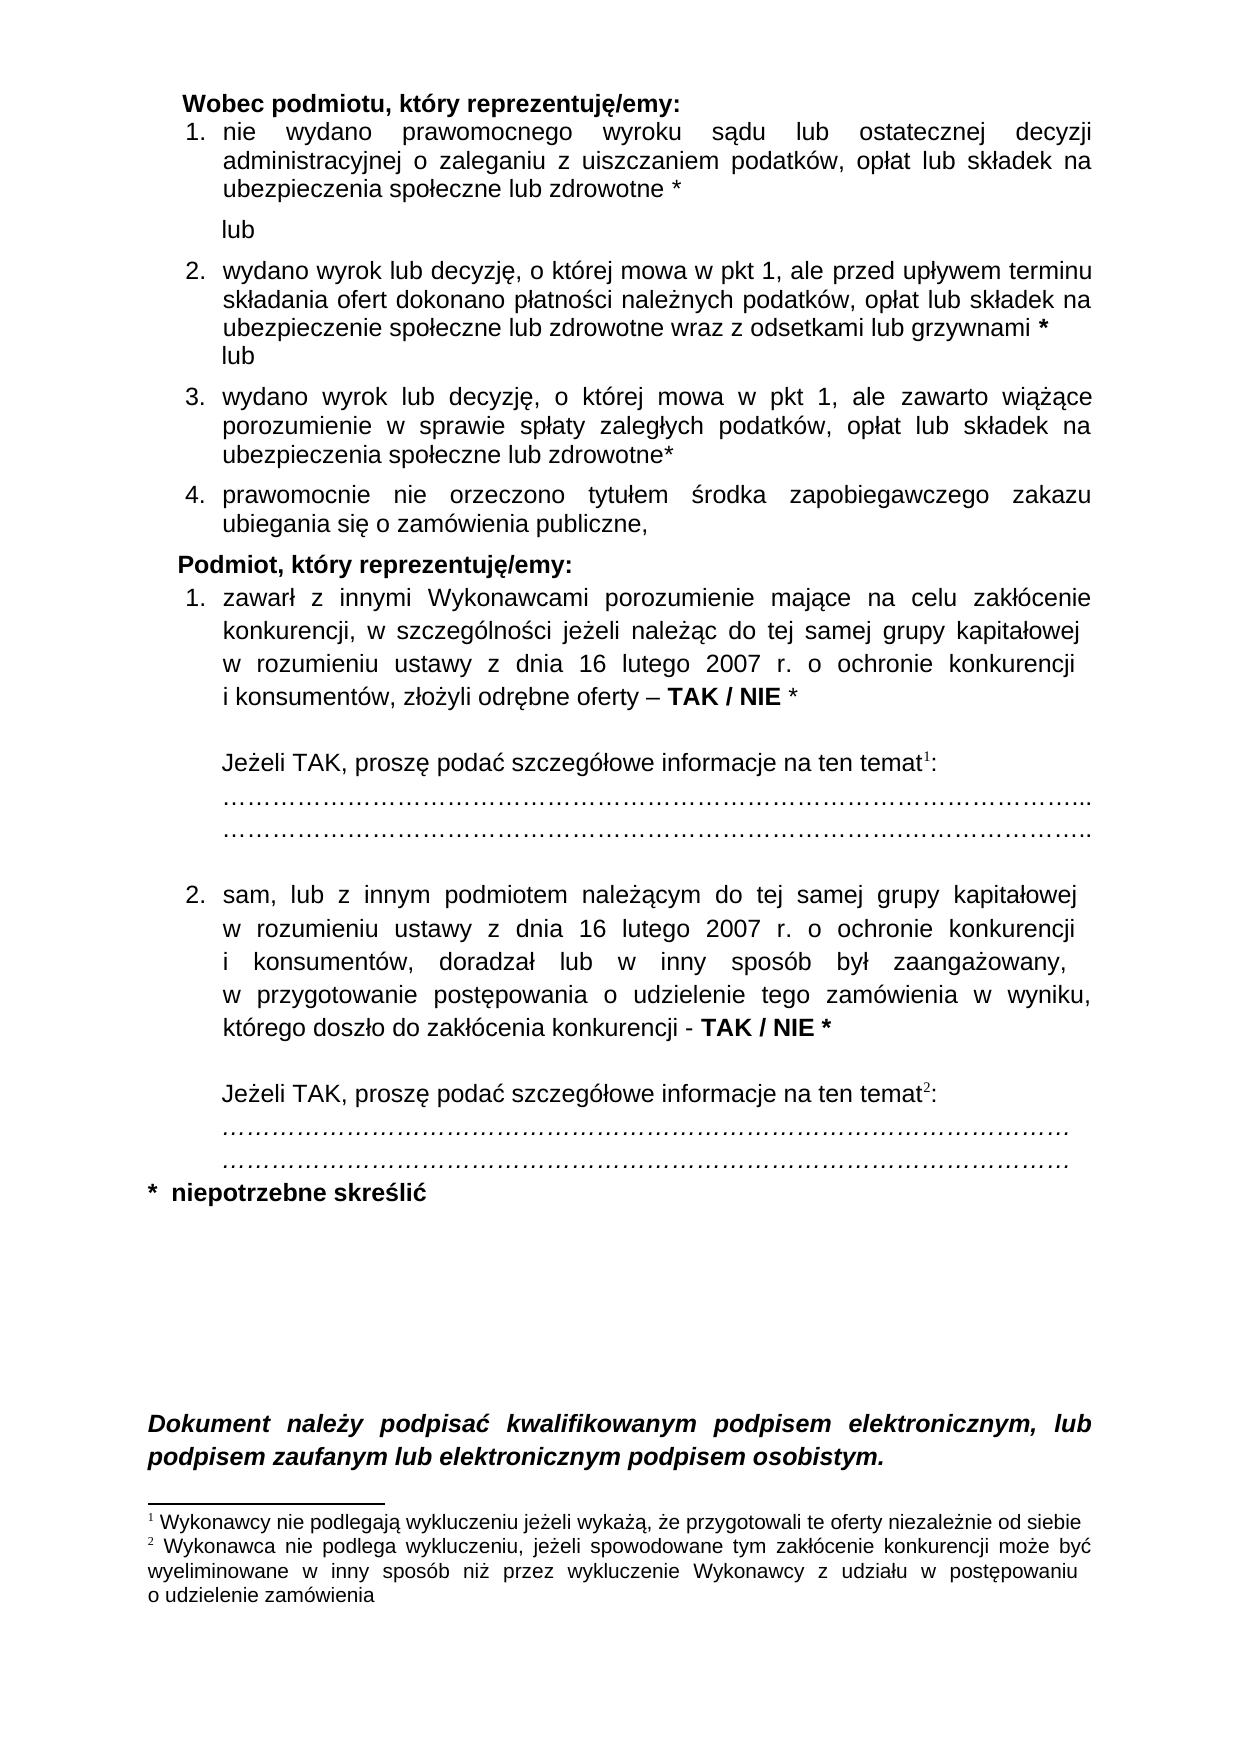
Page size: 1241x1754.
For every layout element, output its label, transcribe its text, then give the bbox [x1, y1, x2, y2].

text …………………………………………………………………………………………...……………………………………………………………………….………………….. [221, 781, 1093, 843]
text Jeżeli TAK, proszę podać szczegółowe informacje na ten temat: [221, 748, 1093, 777]
text lub [221, 215, 1093, 244]
list wydano wyrok lub decyzję, o której mowa w pkt 1, ale zawarto wiążące porozumienie w sprawie spłaty zaległych podatków, opłat lub składek na ubezpieczenia społeczne lub zdrowotne* [185, 383, 1093, 468]
text lub [148, 342, 1093, 370]
list nie wydano prawomocnego wyroku sądu lub ostatecznej decyzji administracyjnej o zaleganiu z uiszczaniem podatków, opłat lub składek na ubezpieczenia społeczne lub zdrowotne * [185, 117, 1093, 203]
text Jeżeli TAK, proszę podać szczegółowe informacje na ten temat: [221, 1079, 1093, 1107]
list prawomocnie nie orzeczono tytułem środka zapobiegawczego zakazu ubiegania się o zamówienia publiczne, [185, 481, 1093, 538]
text Dokument należy podpisać kwalifikowanym podpisem elektronicznym, lub podpisem zaufanym lub elektronicznym podpisem osobistym. [148, 1409, 1093, 1471]
text Wobec podmiotu, który reprezentuję/emy: [148, 89, 1093, 117]
list wydano wyrok lub decyzję, o której mowa w pkt 1, ale przed upływem terminu składania ofert dokonano płatności należnych podatków, opłat lub składek na ubezpieczenie społeczne lub zdrowotne wraz z odsetkami lub grzywnami * [185, 256, 1093, 342]
text * niepotrzebne skreślić [148, 1178, 1093, 1206]
list zawarł z innymi Wykonawcami porozumienie mające na celu zakłócenie konkurencji, w szczególności jeżeli należąc do tej samej grupy kapitałowej w rozumieniu ustawy z dnia 16 lutego 2007 r. o ochronie konkurencji i konsumentów, złożyli odrębne oferty – TAK / NIE * [185, 583, 1093, 711]
text Podmiot, który reprezentuję/emy: [177, 550, 1093, 579]
list sam, lub z innym podmiotem należącym do tej samej grupy kapitałowej w rozumieniu ustawy z dnia 16 lutego 2007 r. o ochronie konkurencji i konsumentów, doradzał lub w inny sposób był zaangażowany, w przygotowanie postępowania o udzielenie tego zamówienia w wyniku, którego doszło do zakłócenia konkurencji - TAK / NIE * [185, 881, 1093, 1041]
text …………………………………………………………………………………………………………………………………………………………………………………… [221, 1112, 1093, 1173]
